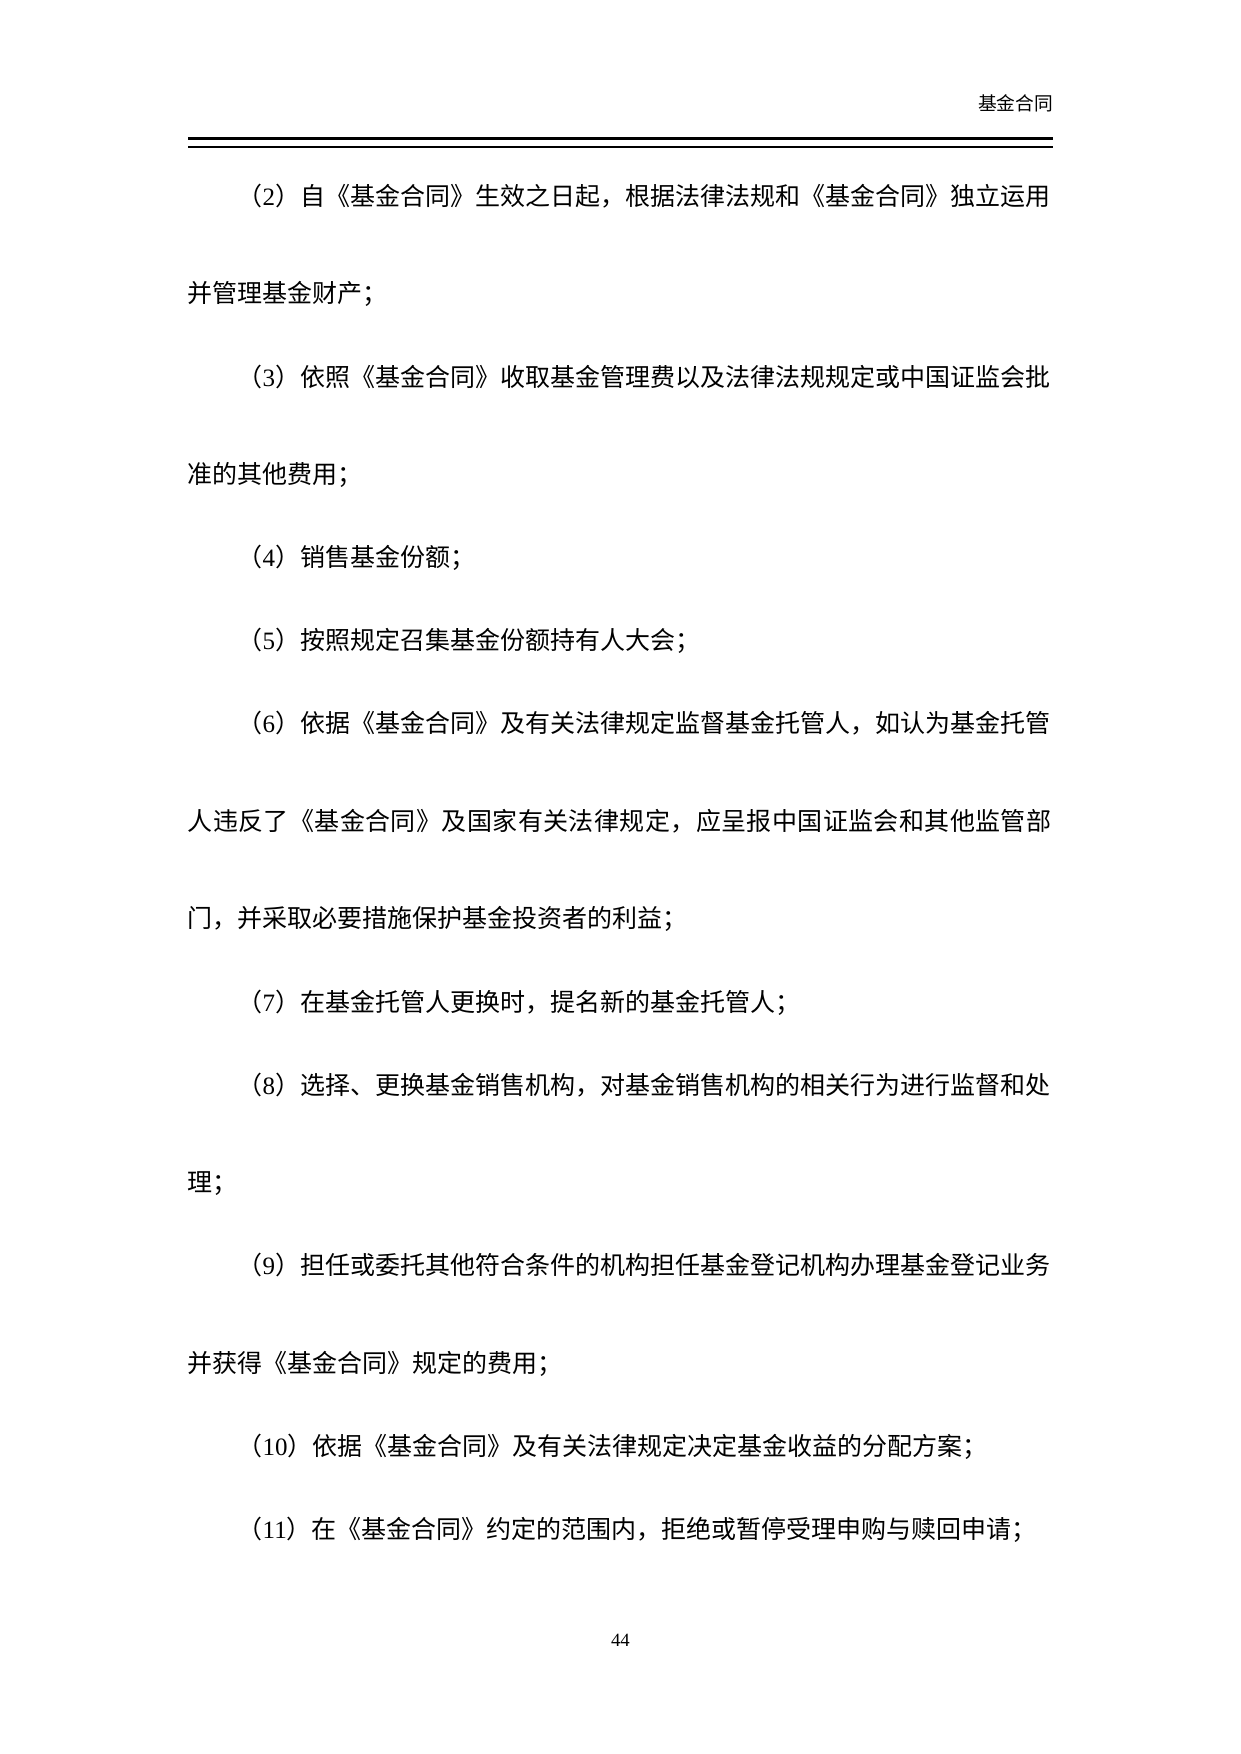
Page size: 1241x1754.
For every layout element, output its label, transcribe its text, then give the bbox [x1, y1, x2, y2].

text （3）依照《基金合同》收取基金管理费以及法律法规规定或中国证监会批准的其他费用； [187, 343, 1053, 505]
text （6）依据《基金合同》及有关法律规定监督基金托管人，如认为基金托管人违反了《基金合同》及国家有关法律规定，应呈报中国证监会和其他监管部门，并采取必要措施保护基金投资者的利益； [187, 689, 1053, 949]
text （11）在《基金合同》约定的范围内，拒绝或暂停受理申购与赎回申请； [187, 1495, 1053, 1560]
text （2）自《基金合同》生效之日起，根据法律法规和《基金合同》独立运用并管理基金财产； [187, 162, 1053, 324]
text （4）销售基金份额； [187, 523, 1053, 588]
text （10）依据《基金合同》及有关法律规定决定基金收益的分配方案； [187, 1412, 1053, 1477]
text （7）在基金托管人更换时，提名新的基金托管人； [187, 968, 1053, 1033]
text （8）选择、更换基金销售机构，对基金销售机构的相关行为进行监督和处理； [187, 1051, 1053, 1213]
text （9）担任或委托其他符合条件的机构担任基金登记机构办理基金登记业务并获得《基金合同》规定的费用； [187, 1231, 1053, 1394]
text （5）按照规定召集基金份额持有人大会； [187, 606, 1053, 671]
